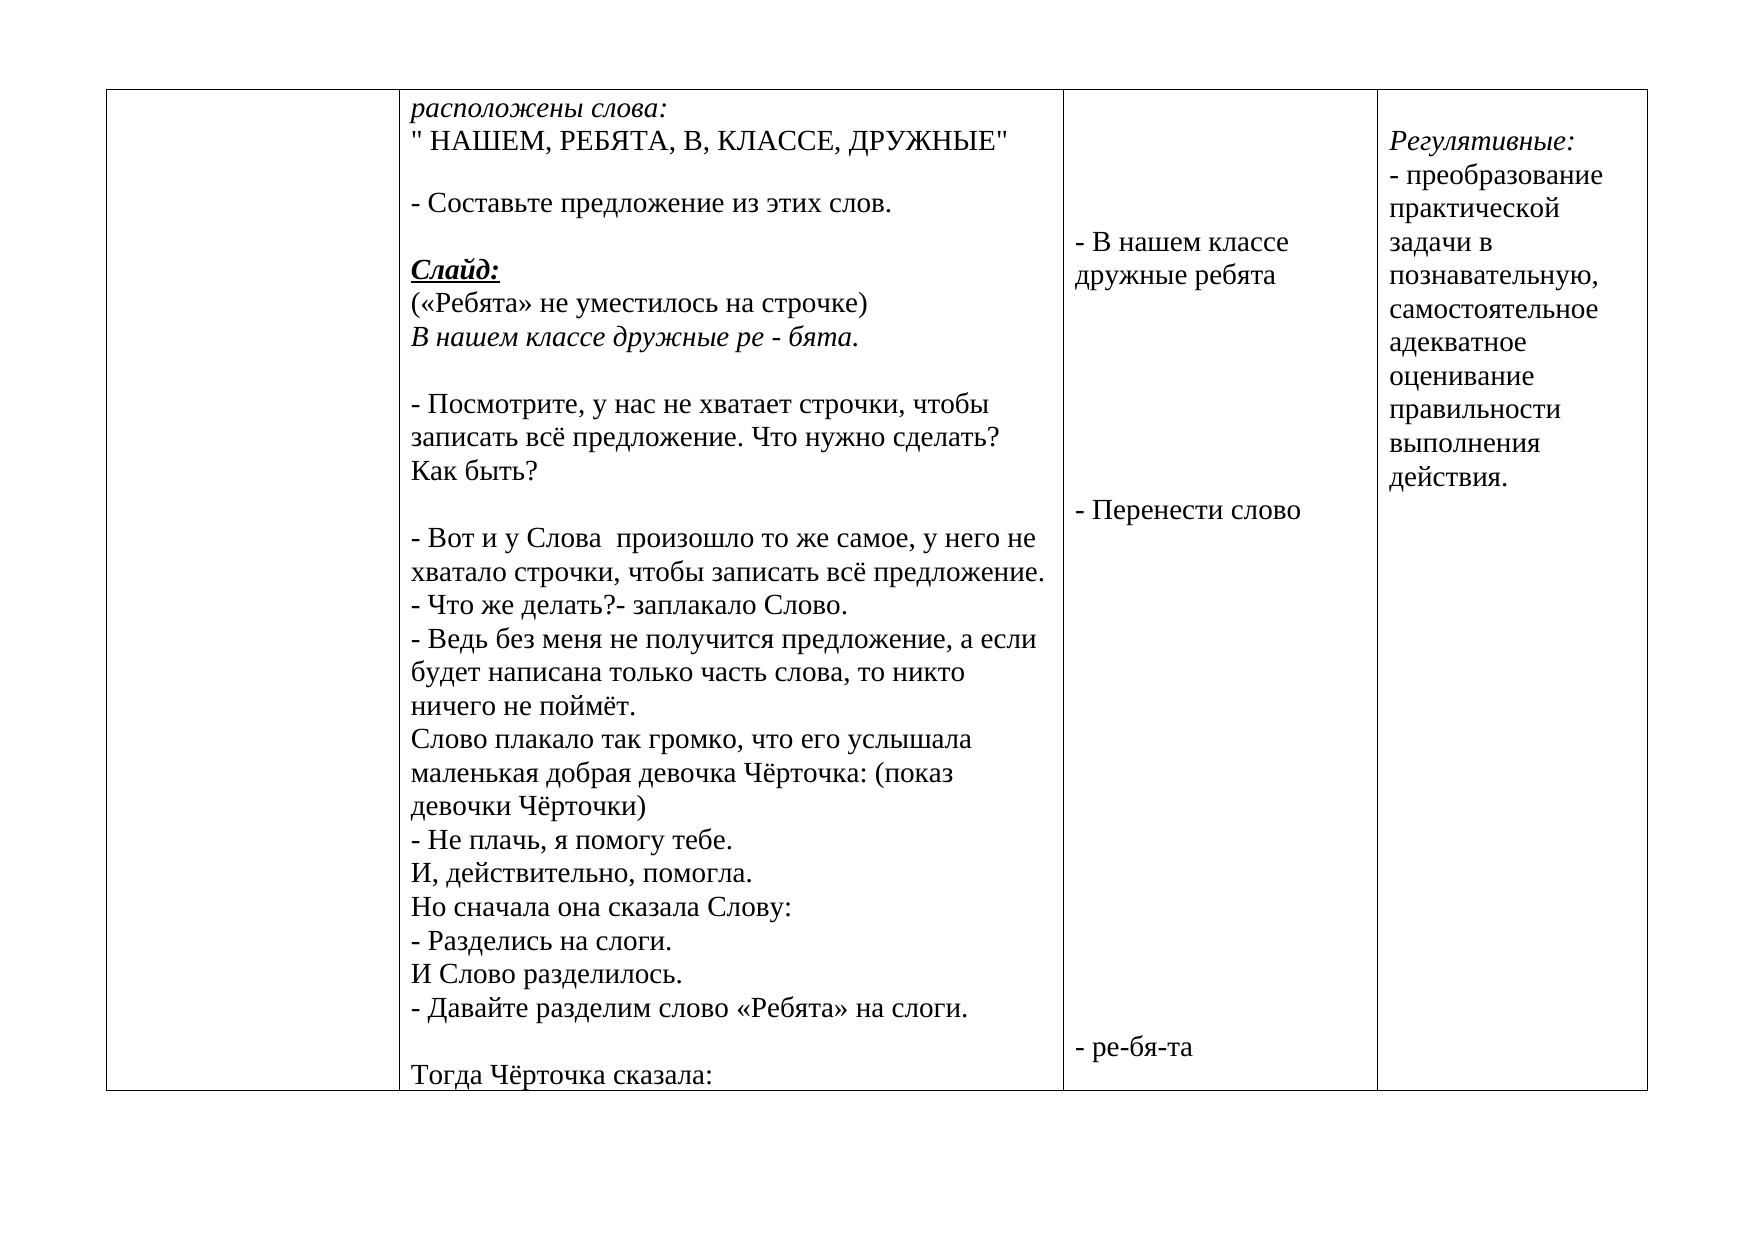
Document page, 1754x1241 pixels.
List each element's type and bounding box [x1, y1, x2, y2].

table_cell [1064, 90, 1377, 1090]
table_cell [107, 90, 399, 1090]
table_cell [400, 90, 1063, 1090]
table_cell [1378, 90, 1647, 1090]
